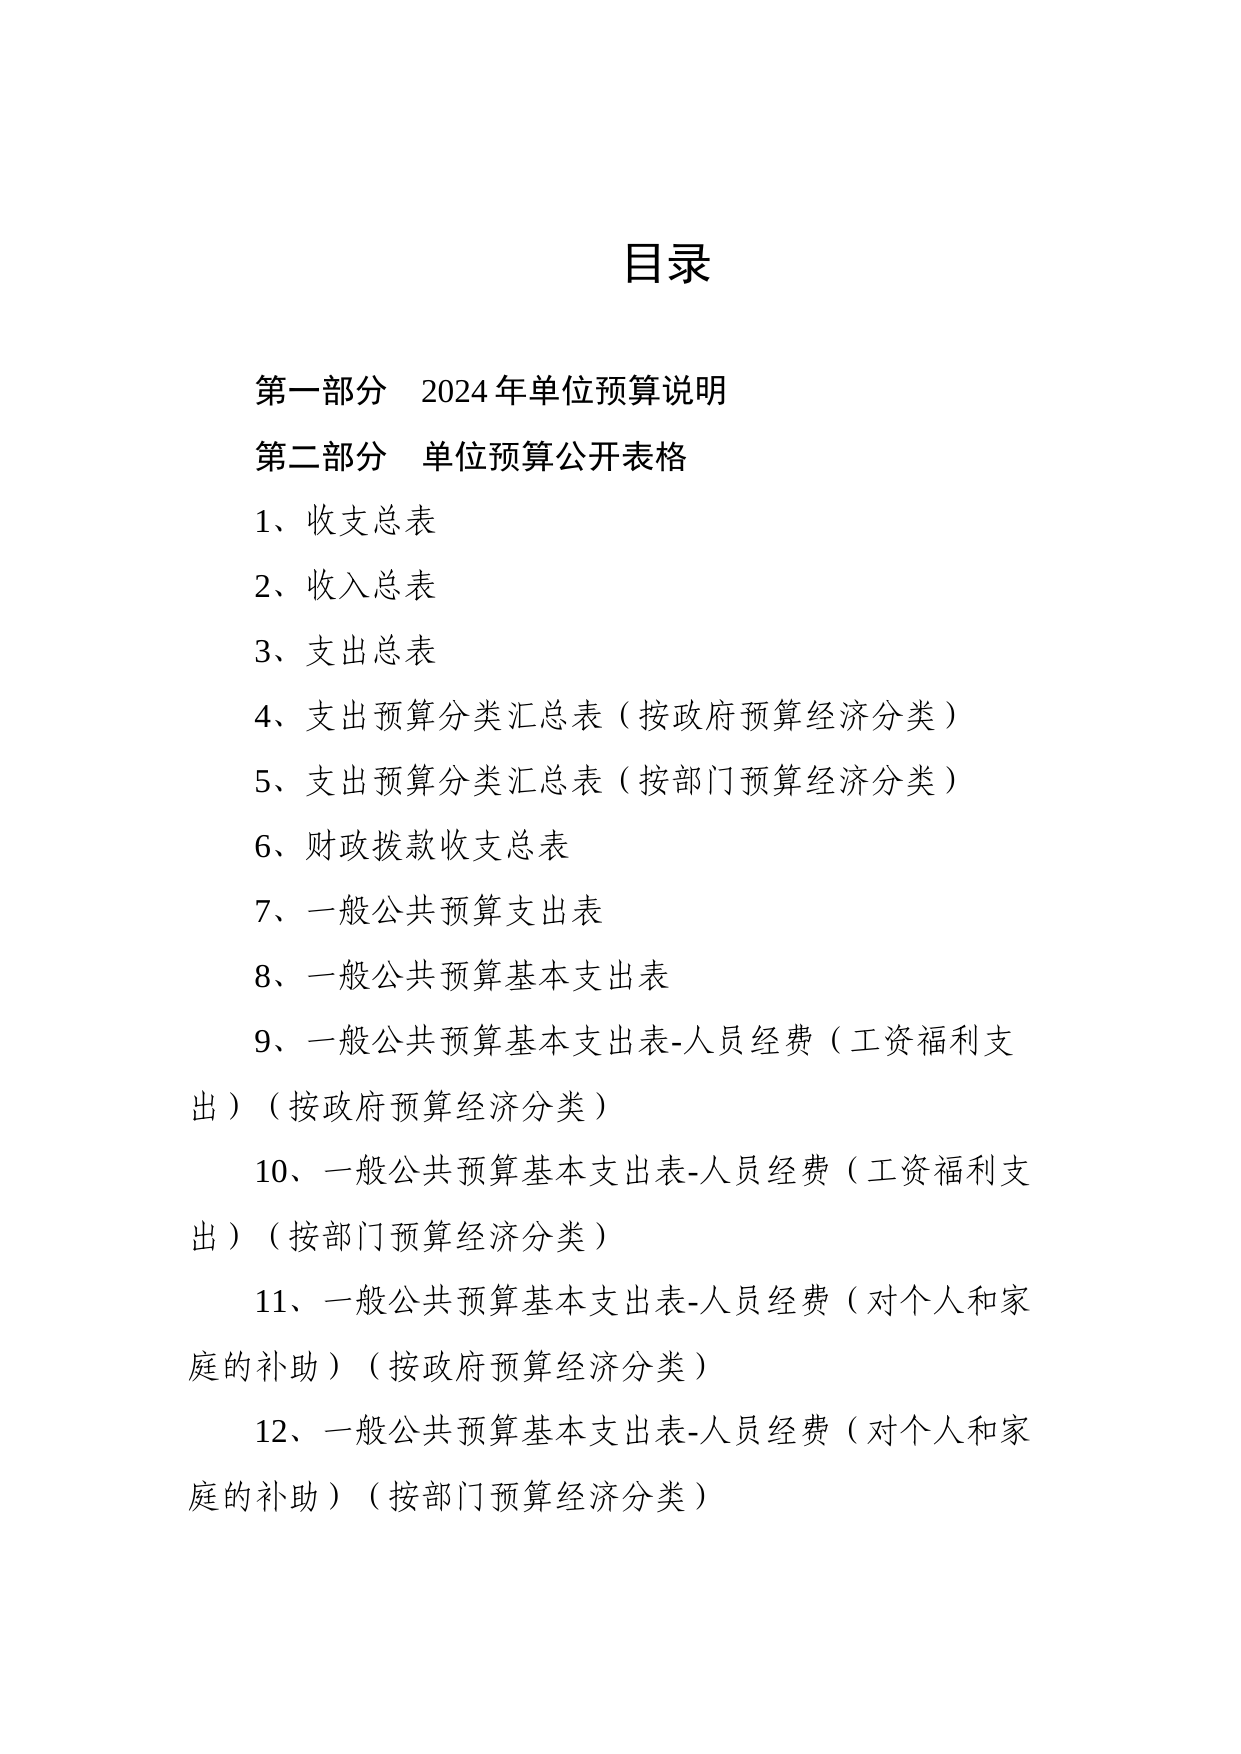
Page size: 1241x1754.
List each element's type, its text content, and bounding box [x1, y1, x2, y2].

text 7、一般公共预算支出表 [187, 877, 1053, 942]
text 目录 [187, 227, 1053, 292]
text 10、一般公共预算基本支出表-人员经费（工资福利支出）（按部门预算经济分类） [187, 1137, 1053, 1267]
text 第一部分 2024年单位预算说明 [187, 357, 1053, 422]
text 第二部分 单位预算公开表格 [187, 422, 1053, 487]
text 1、收支总表 [187, 487, 1053, 552]
text 3、支出总表 [187, 617, 1053, 682]
text 2、收入总表 [187, 552, 1053, 617]
text 8、一般公共预算基本支出表 [187, 942, 1053, 1007]
text 5、支出预算分类汇总表（按部门预算经济分类） [187, 747, 1053, 812]
text 4、支出预算分类汇总表（按政府预算经济分类） [187, 682, 1053, 747]
text 6、财政拨款收支总表 [187, 812, 1053, 877]
text 12、一般公共预算基本支出表-人员经费（对个人和家庭的补助）（按部门预算经济分类） [187, 1397, 1053, 1527]
text 9、一般公共预算基本支出表-人员经费（工资福利支出）（按政府预算经济分类） [187, 1007, 1053, 1137]
text 11、一般公共预算基本支出表-人员经费（对个人和家庭的补助）（按政府预算经济分类） [187, 1267, 1053, 1397]
